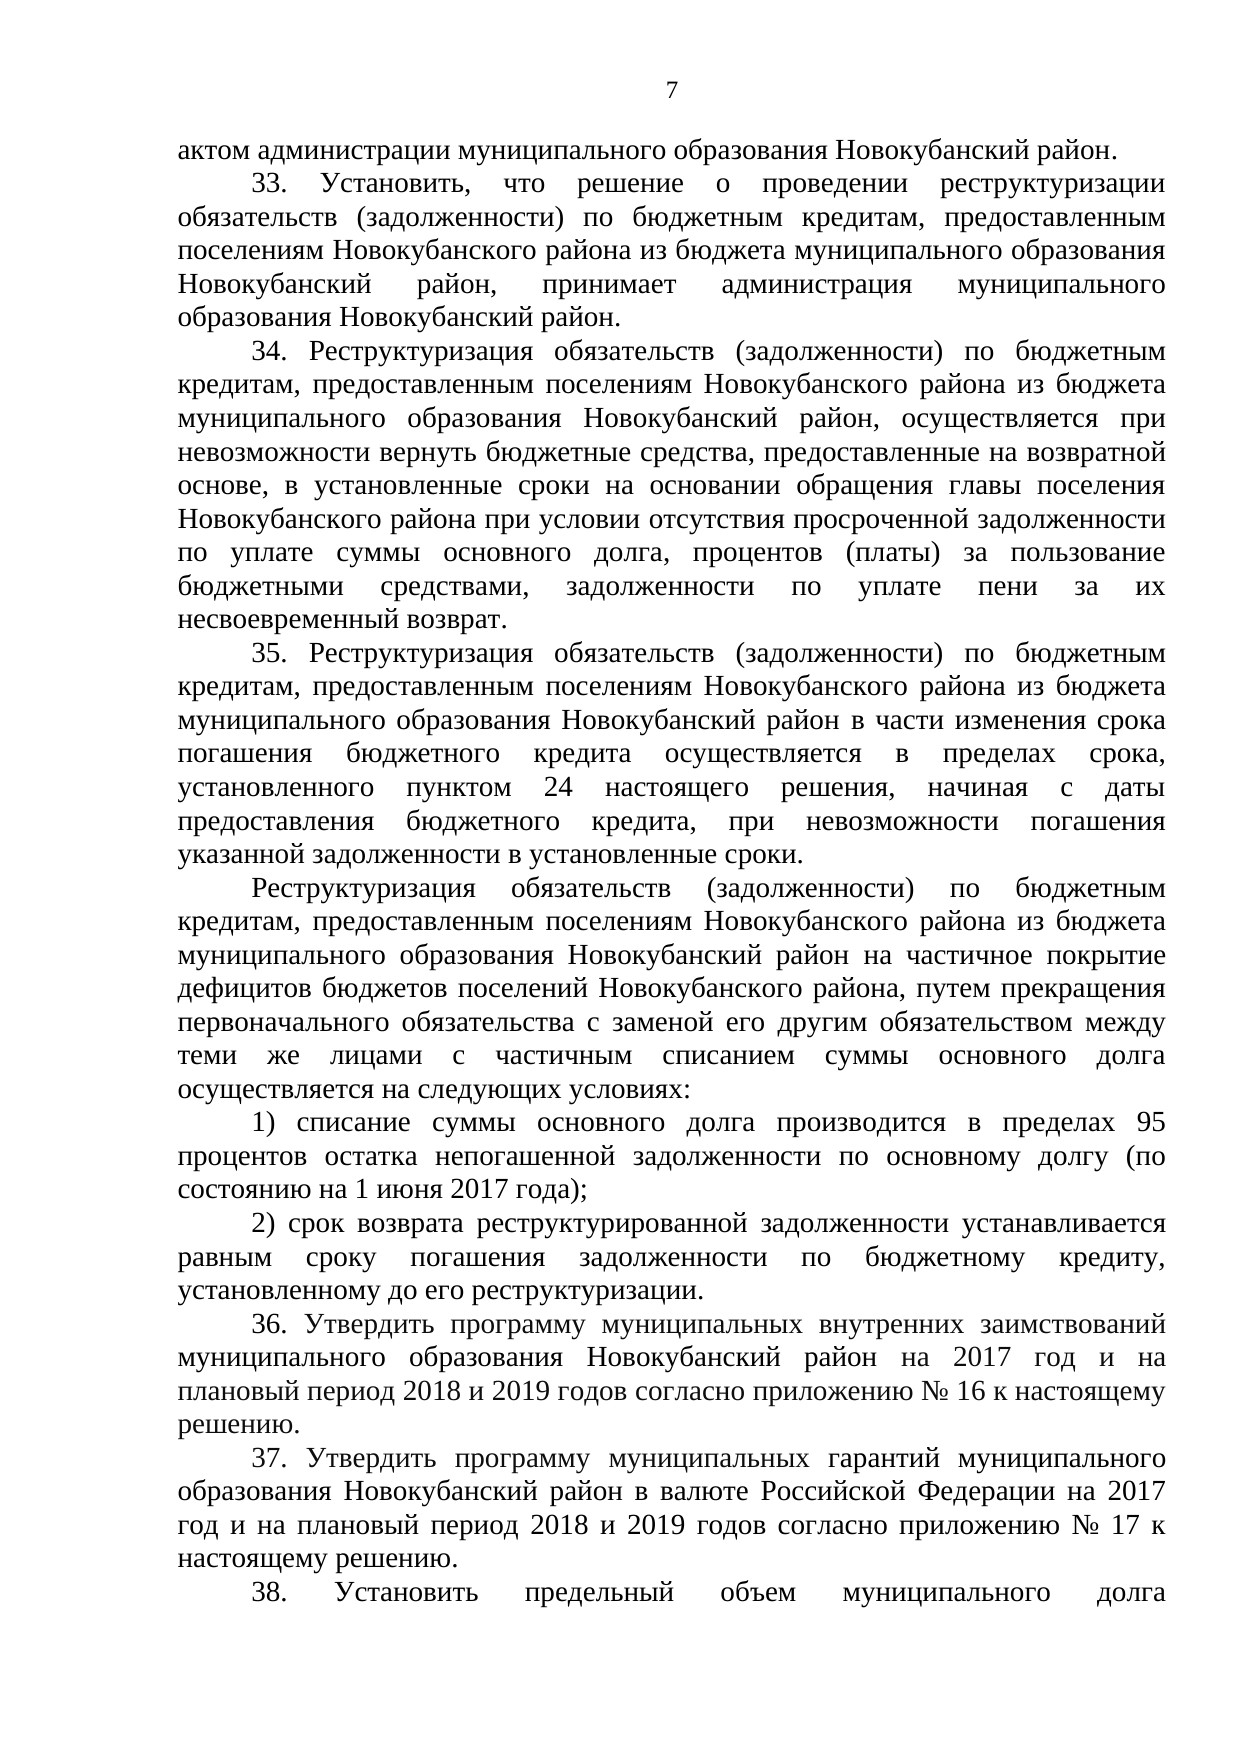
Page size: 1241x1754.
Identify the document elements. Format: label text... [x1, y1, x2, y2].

text 34. Реструктуризация обязательств (задолженности) по бюджетным кредитам, предоставленным поселениям Новокубанского района из бюджета муниципального образования Новокубанский район, осуществляется при невозможности вернуть бюджетные средства, предоставленные на возвратной основе, в установленные сроки на основании обращения главы поселения Новокубанского района при условии отсутствия просроченной задолженности по уплате суммы основного долга, процентов (платы) за пользование бюджетными средствами, задолженности по уплате пени за их несвоевременный возврат. [177, 333, 1167, 635]
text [177, 1574, 1167, 1608]
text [177, 132, 1167, 165]
text 35. Реструктуризация обязательств (задолженности) по бюджетным кредитам, предоставленным поселениям Новокубанского района из бюджета муниципального образования Новокубанский район в части изменения срока погашения бюджетного кредита осуществляется в пределах срока, установленного пунктом 24 настоящего решения, начиная с даты предоставления бюджетного кредита, при невозможности погашения указанной задолженности в установленные сроки. [177, 635, 1167, 870]
text 2) срок возврата реструктурированной задолженности устанавливается равным сроку погашения задолженности по бюджетному кредиту, установленному до его реструктуризации. [177, 1205, 1167, 1306]
text 1) списание суммы основного долга производится в пределах 95 процентов остатка непогашенной задолженности по основному долгу (по состоянию на 1 июня 2017 года); [177, 1104, 1167, 1205]
text Реструктуризация обязательств (задолженности) по бюджетным кредитам, предоставленным поселениям Новокубанского района из бюджета муниципального образования Новокубанский район на частичное покрытие дефицитов бюджетов поселений Новокубанского района, путем прекращения первоначального обязательства с заменой его другим обязательством между теми же лицами с частичным списанием суммы основного долга осуществляется на следующих условиях: [177, 870, 1167, 1104]
text 36. Утвердить программу муниципальных внутренних заимствований муниципального образования Новокубанский район на 2017 год и на плановый период 2018 и 2019 годов согласно приложению № 16 к настоящему решению. [177, 1306, 1167, 1440]
text 37. Утвердить программу муниципальных гарантий муниципального образования Новокубанский район в валюте Российской Федерации на 2017 год и на плановый период 2018 и 2019 годов согласно приложению № 17 к настоящему решению. [177, 1440, 1167, 1574]
text 33. Установить, что решение о проведении реструктуризации обязательств (задолженности) по бюджетным кредитам, предоставленным поселениям Новокубанского района из бюджета муниципального образования Новокубанский район, принимает администрация муниципального образования Новокубанский район. [177, 165, 1167, 333]
